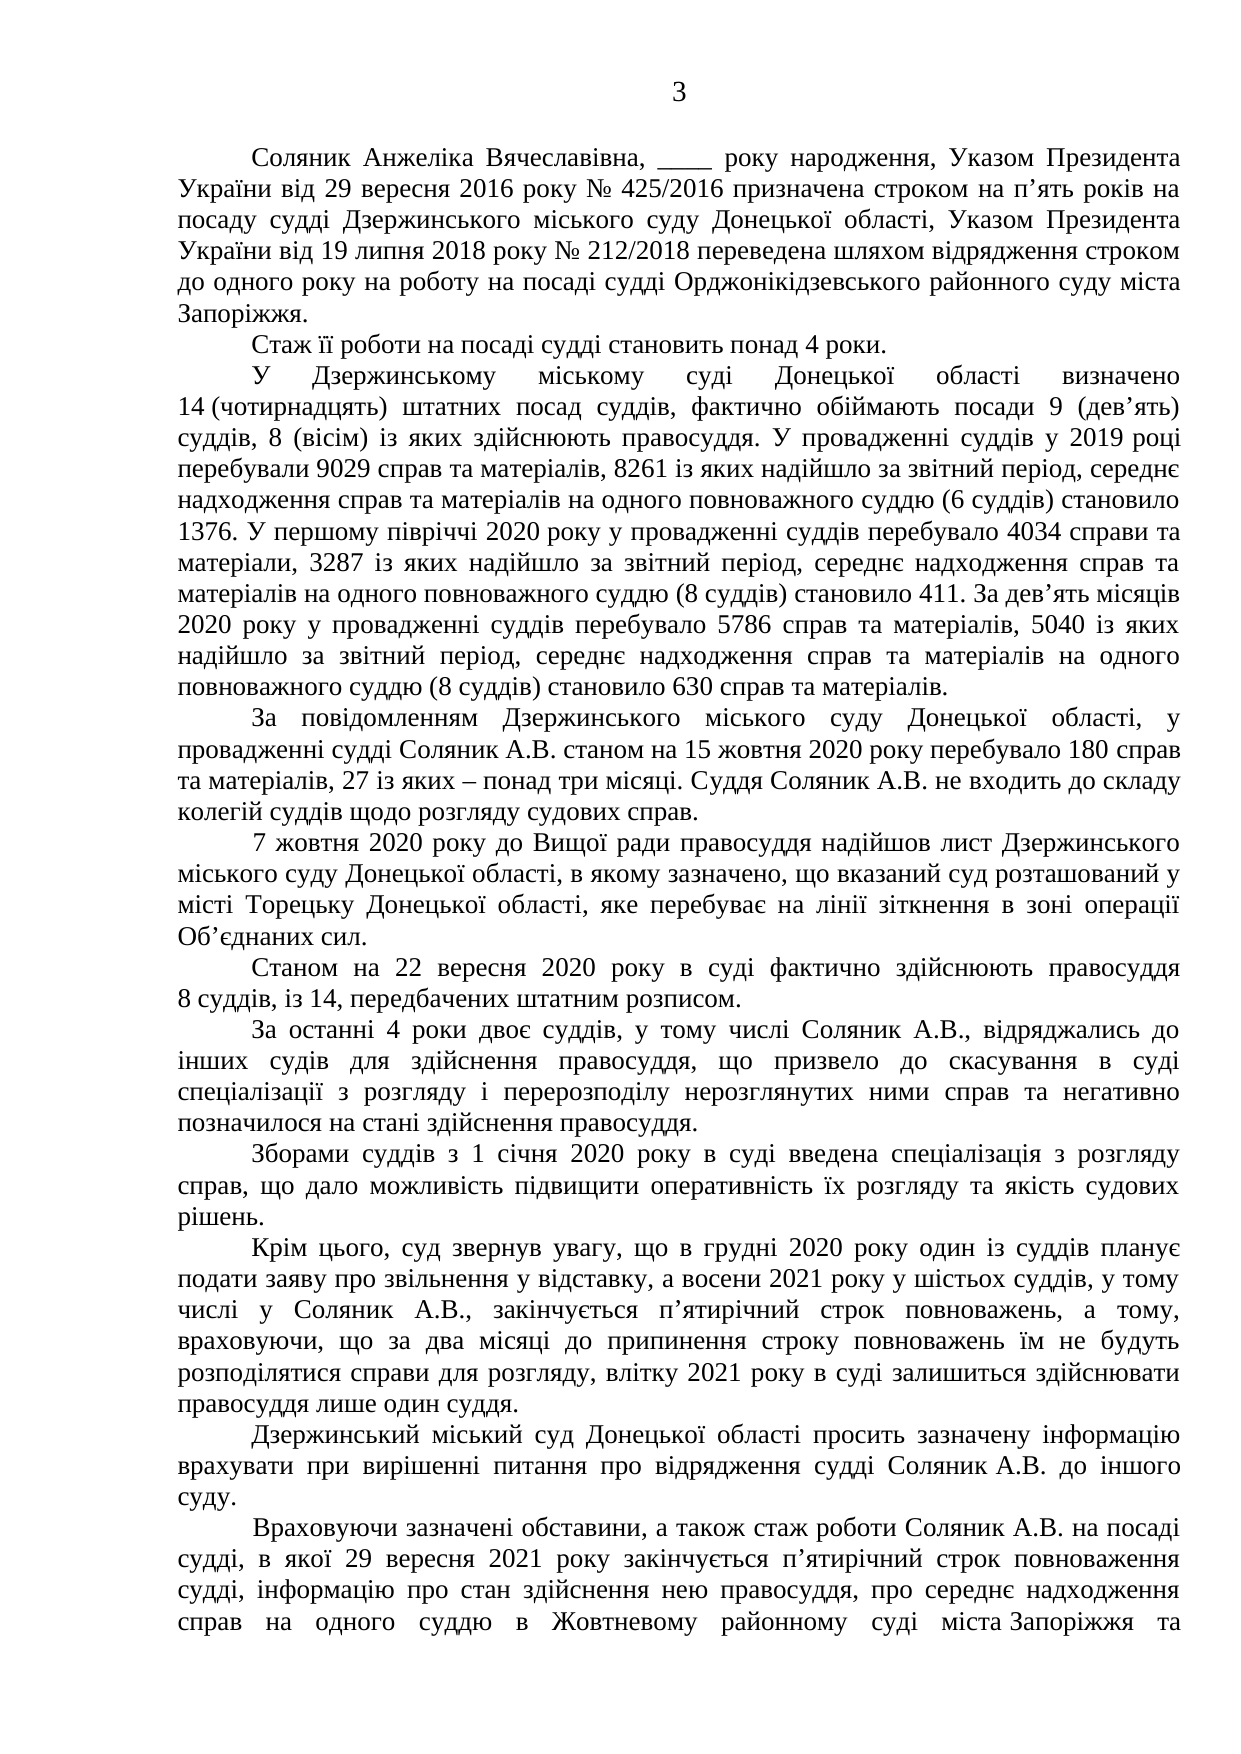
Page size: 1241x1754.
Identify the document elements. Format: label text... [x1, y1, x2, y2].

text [177, 1511, 1181, 1636]
text Стаж її роботи на посаді судді становить понад 4 роки. [177, 328, 1181, 359]
text За останні 4 роки двоє суддів, у тому числі Соляник А.В., відряджались до інших судів для здійснення правосуддя, що призвело до скасування в суді спеціалізації з розгляду і перерозподілу нерозглянутих ними справ та негативно позначилося на стані здійснення правосуддя. [177, 1013, 1181, 1138]
text Станом на 22 вересня 2020 року в суді фактично здійснюють правосуддя 8 суддів, із 14, передбачених штатним розписом. [177, 951, 1181, 1013]
text Соляник Анжеліка Вячеславівна, ____ року народження, Указом Президента України від 29 вересня 2016 року № 425/2016 призначена строком на п’ять років на посаду судді Дзержинського міського суду Донецької області, Указом Президента України від 19 липня 2018 року № 212/2018 переведена шляхом відрядження строком до одного року на роботу на посаді судді Орджонікідзевського районного суду міста Запоріжжя. [177, 141, 1181, 328]
text За повідомленням Дзержинського міського суду Донецької області, у провадженні судді Соляник А.В. станом на 15 жовтня 2020 року перебувало 180 справ та матеріалів, 27 із яких – понад три місяці. Суддя Соляник А.В. не входить до складу колегій суддів щодо розгляду судових справ. [177, 702, 1181, 826]
text У Дзержинському міському суді Донецької області визначено 14 (чотирнадцять) штатних посад суддів, фактично обіймають посади 9 (дев’ять) суддів, 8 (вісім) із яких здійснюють правосуддя. У провадженні суддів у 2019 році перебували 9029 справ та матеріалів, 8261 із яких надійшло за звітний період, середнє надходження справ та матеріалів на одного повноважного суддю (6 суддів) становило 1376. У першому півріччі 2020 року у провадженні суддів перебувало 4034 справи та матеріали, 3287 із яких надійшло за звітний період, середнє надходження справ та матеріалів на одного повноважного суддю (8 суддів) становило 411. За дев’ять місяців 2020 року у провадженні суддів перебувало 5786 справ та матеріалів, 5040 із яких надійшло за звітний період, середнє надходження справ та матеріалів на одного повноважного суддю (8 суддів) становило 630 справ та матеріалів. [177, 359, 1181, 702]
text Крім цього, суд звернув увагу, що в грудні 2020 року один із суддів планує подати заяву про звільнення у відставку, а восени 2021 року у шістьох суддів, у тому числі у Соляник А.В., закінчується п’ятирічний строк повноважень, а тому, враховуючи, що за два місяці до припинення строку повноважень їм не будуть розподілятися справи для розгляду, влітку 2021 року в суді залишиться здійснювати правосуддя лише один суддя. [177, 1231, 1181, 1418]
text Дзержинський міський суд Донецької області просить зазначену інформацію врахувати при вирішенні питання про відрядження судді Соляник А.В. до іншого суду. [177, 1418, 1181, 1511]
text Зборами суддів з 1 січня 2020 року в суді введена спеціалізація з розгляду справ, що дало можливість підвищити оперативність їх розгляду та якість судових рішень. [177, 1138, 1181, 1231]
text 7 жовтня 2020 року до Вищої ради правосуддя надійшов лист Дзержинського міського суду Донецької області, в якому зазначено, що вказаний суд розташований у місті Торецьку Донецької області, яке перебуває на лінії зіткнення в зоні операції Об’єднаних сил. [177, 826, 1181, 951]
